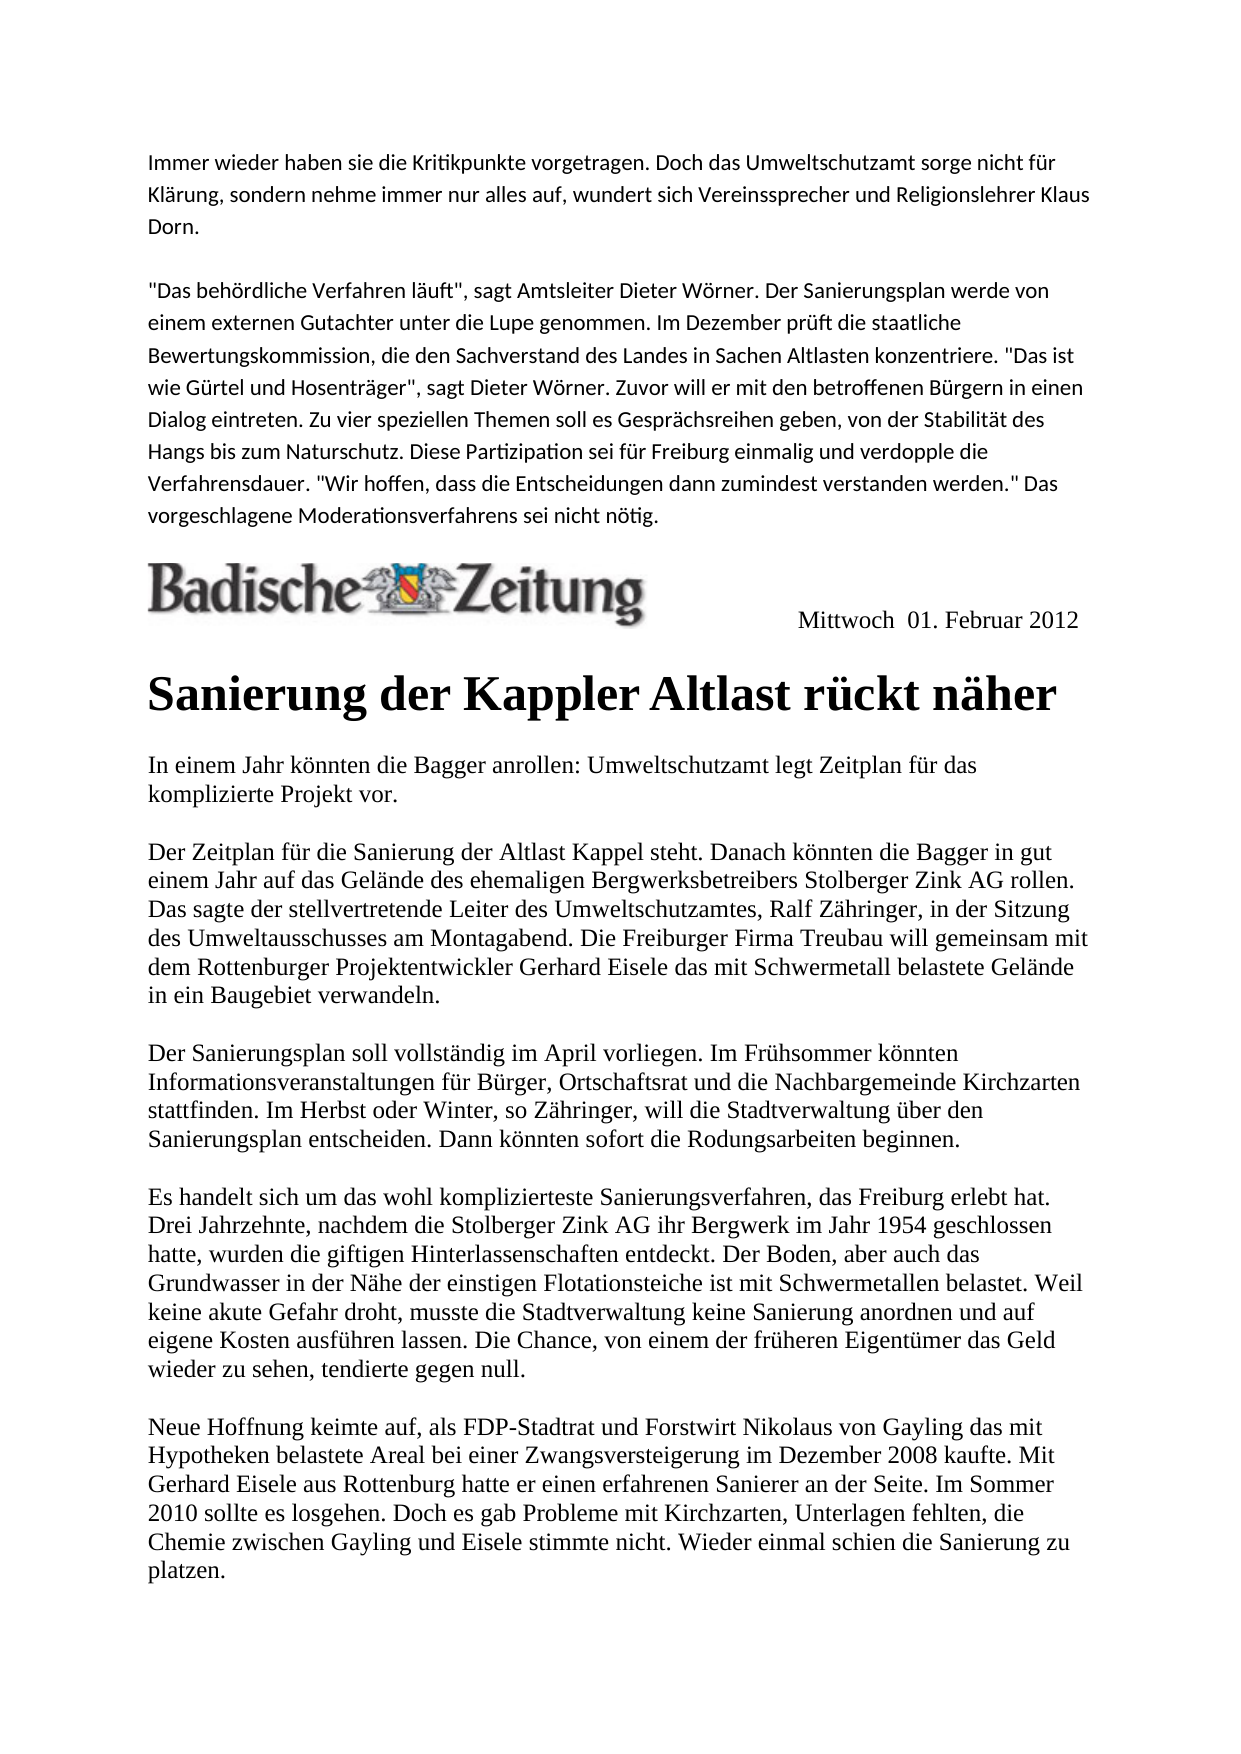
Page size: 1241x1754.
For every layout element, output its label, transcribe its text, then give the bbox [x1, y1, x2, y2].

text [148, 148, 1093, 530]
picture [147, 563, 648, 629]
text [148, 1383, 1093, 1613]
text Sanierung der Kappler Altlast rückt näher [148, 663, 1093, 721]
text In einem Jahr könnten die Bagger anrollen: Umweltschutzamt legt Zeitplan für das komplizierte Projekt vor. [148, 750, 1093, 807]
text Der Zeitplan für die Sanierung der Altlast Kappel steht. Danach könnten die Bagger in gut einem Jahr auf das Gelände des ehemaligen Bergwerksbetreibers Stolberger Zink AG rollen. Das sagte der stellvertretende Leiter des Umweltschutzamtes, Ralf Zähringer, in der Sitzung des Umweltausschusses am Montagabend. Die Freiburger Firma Treubau will gemeinsam mit dem Rottenburger Projektentwickler Gerhard Eisele das mit Schwermetall belastete Gelände in ein Baugebiet verwandeln. Der Sanierungsplan soll vollständig im April vorliegen. Im Frühsommer könnten Informationsveranstaltungen für Bürger, Ortschaftsrat und die Nachbargemeinde Kirchzarten stattfinden. Im Herbst oder Winter, so Zähringer, will die Stadtverwaltung über den Sanierungsplan entscheiden. Dann könnten sofort die Rodungsarbeiten beginnen. Es handelt sich um das wohl komplizierteste Sanierungsverfahren, das Freiburg erlebt hat. Drei Jahrzehnte, nachdem die Stolberger Zink AG ihr Bergwerk im Jahr 1954 geschlossen hatte, wurden die giftigen Hinterlassenschaften entdeckt. Der Boden, aber auch das Grundwasser in der Nähe der einstigen Flotationsteiche ist mit Schwermetallen belastet. Weil keine akute Gefahr droht, musste die Stadtverwaltung keine Sanierung anordnen und auf eigene Kosten ausführen lassen. Die Chance, von einem der früheren Eigentümer das Geld wieder zu sehen, tendierte gegen null. [148, 837, 1093, 1383]
